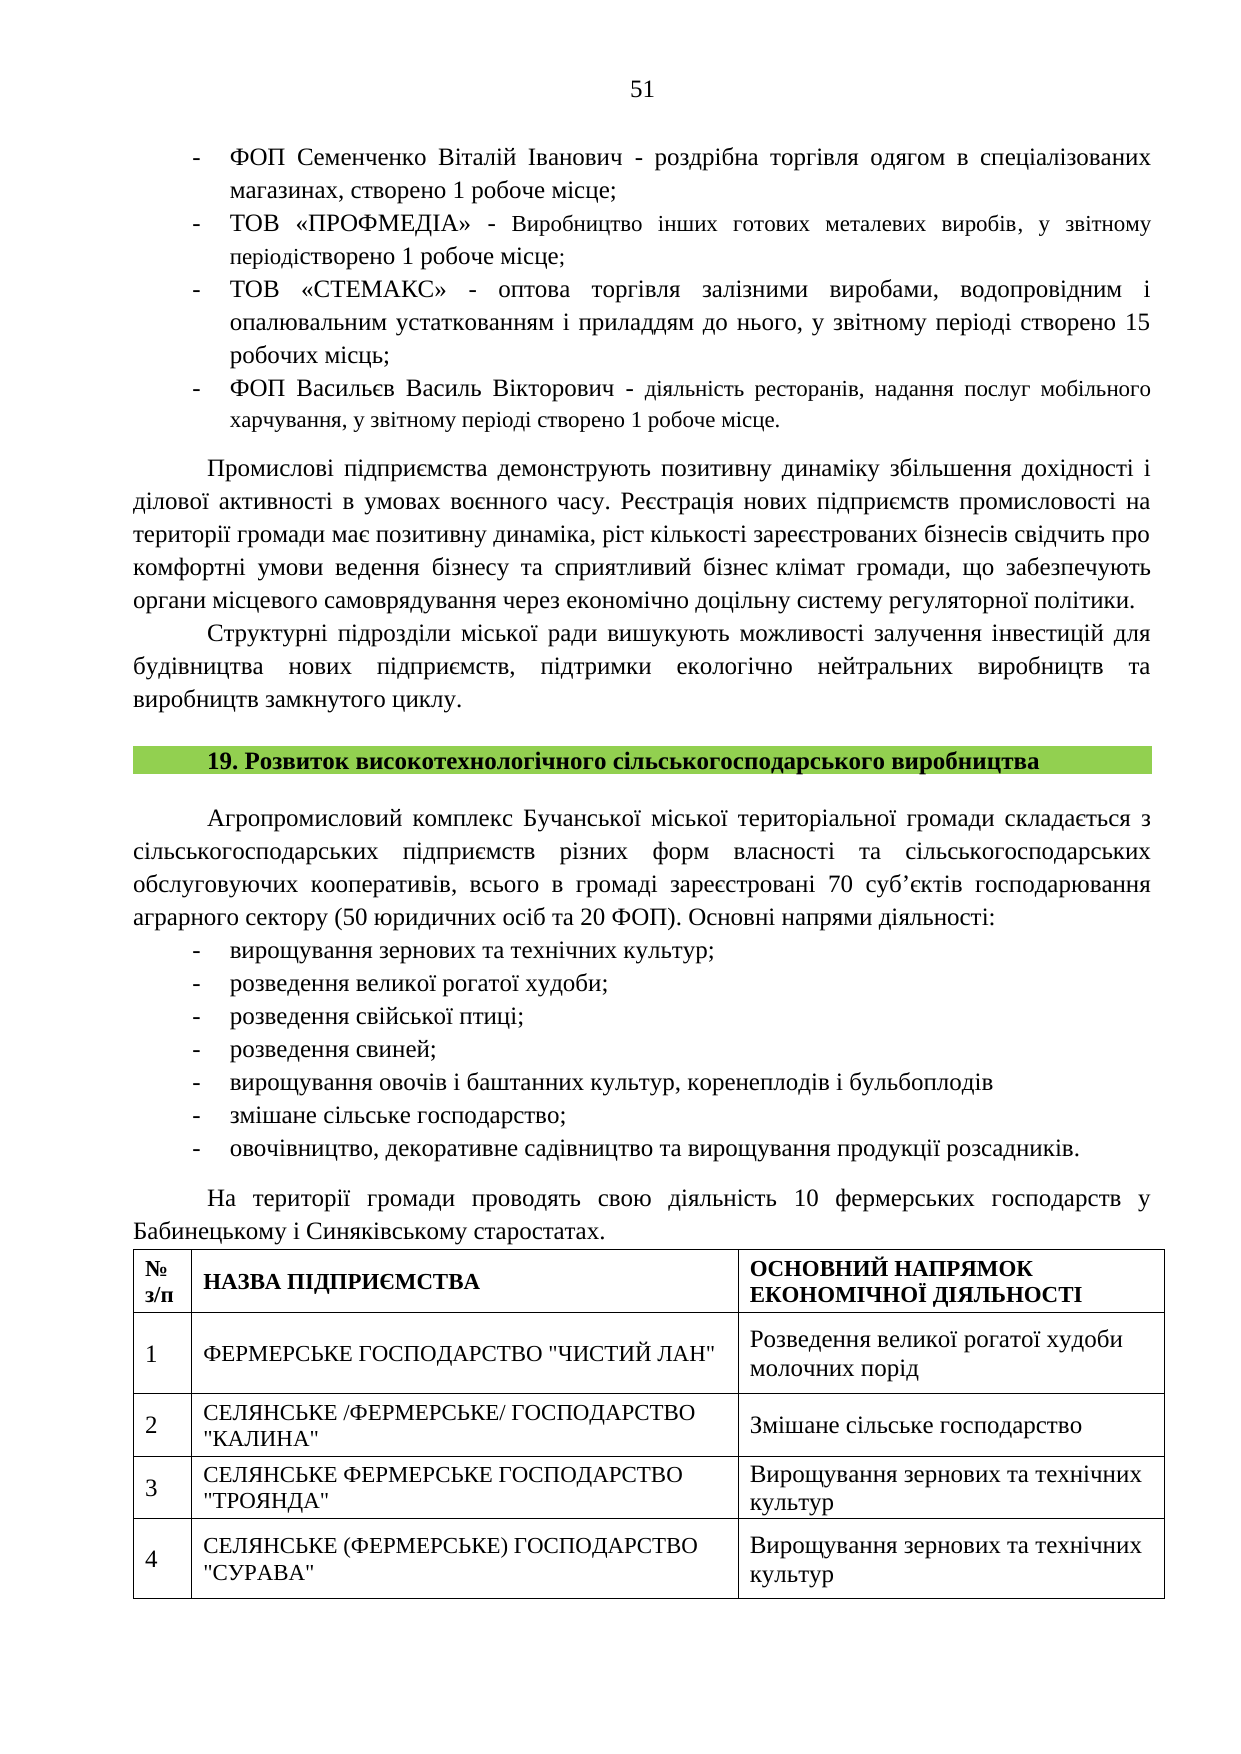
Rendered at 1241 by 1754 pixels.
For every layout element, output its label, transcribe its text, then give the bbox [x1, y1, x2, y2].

table_cell 2 [134, 1394, 191, 1456]
list розведення великої рогатої худоби; [192, 968, 1152, 997]
table_cell Розведення великої рогатої худоби молочних порід [739, 1313, 1164, 1393]
list вирощування овочів і баштанних культур, коренеплодів і бульбоплодів [192, 1067, 1152, 1096]
text Агропромисловий комплекс Бучанської міської територіальної громади складається з сільськогосподарських підприємств різних форм власності та сільськогосподарських обслуговуючих кооперативів, всього в громаді зареєстровані 70 суб’єктів господарювання аграрного сектору (50 юридичних осіб та 20 ФОП). Основні напрями діяльності: [133, 803, 1152, 931]
table_cell 1 [134, 1313, 191, 1393]
table_cell 4 [134, 1519, 191, 1598]
list змішане сільське господарство; [192, 1101, 1152, 1129]
list розведення свійської птиці; [192, 1001, 1152, 1030]
table_cell Вирощування зернових та технічних культур [739, 1457, 1164, 1518]
table_cell Вирощування зернових та технічних культур [739, 1519, 1164, 1598]
list ТОВ «ПРОФМЕДІА» - Виробництво інших готових металевих виробів, у звітному періодістворено 1 робоче місце; [192, 208, 1152, 270]
list ФОП Семенченко Віталій Іванович - роздрібна торгівля одягом в спеціалізованих магазинах, створено 1 робоче місце; [192, 142, 1152, 204]
table_cell СЕЛЯНСЬКЕ (ФЕРМЕРСЬКЕ) ГОСПОДАРСТВО "СУРАВА" [192, 1519, 738, 1598]
text Промислові підприємства демонструють позитивну динаміку збільшення дохідності і ділової активності в умовах воєнного часу. Реєстрація нових підприємств промисловості на території громади має позитивну динаміка, ріст кількості зареєстрованих бізнесів свідчить про комфортні умови ведення бізнесу та сприятливий бізнес клімат громади, що забезпечують органи місцевого самоврядування через економічно доцільну систему регуляторної політики. [133, 453, 1152, 614]
table_header № з/п [134, 1250, 191, 1312]
table_cell 3 [134, 1457, 191, 1518]
table_header НАЗВА ПІДПРИЄМСТВА [192, 1250, 738, 1312]
list овочівництво, декоративне садівництво та вирощування продукції розсадників. [192, 1133, 1152, 1162]
list розведення свиней; [192, 1034, 1152, 1063]
table_cell ФЕРМЕРСЬКЕ ГОСПОДАРСТВО "ЧИСТИЙ ЛАН" [192, 1313, 738, 1393]
table_header ОСНОВНИЙ НАПРЯМОК ЕКОНОМІЧНОЇ ДІЯЛЬНОСТІ [739, 1250, 1164, 1312]
list ТОВ «СТЕМАКС» - оптова торгівля залізними виробами, водопровідним і опалювальним устаткованням і приладдям до нього, у звітному періоді створено 15 робочих місць; [192, 274, 1152, 369]
text 19. Розвиток високотехнологічного сільськогосподарського виробництва [133, 746, 1152, 774]
text Структурні підрозділи міської ради вишукують можливості залучення інвестицій для будівництва нових підприємств, підтримки екологічно нейтральних виробництв та виробництв замкнутого циклу. [133, 618, 1152, 713]
table_cell СЕЛЯНСЬКЕ ФЕРМЕРСЬКЕ ГОСПОДАРСТВО "ТРОЯНДА" [192, 1457, 738, 1518]
table_cell Змішане сільське господарство [739, 1394, 1164, 1456]
table_cell СЕЛЯНСЬКЕ /ФЕРМЕРСЬКЕ/ ГОСПОДАРСТВО "КАЛИНА" [192, 1394, 738, 1456]
list ФОП Васильєв Василь Вікторович - діяльність ресторанів, надання послуг мобільного харчування, у звітному періоді створено 1 робоче місце. [192, 373, 1152, 432]
list вирощування зернових та технічних культур; [192, 935, 1152, 964]
text На території громади проводять свою діяльність 10 фермерських господарств у Бабинецькому і Синяківському старостатах. [133, 1183, 1152, 1245]
